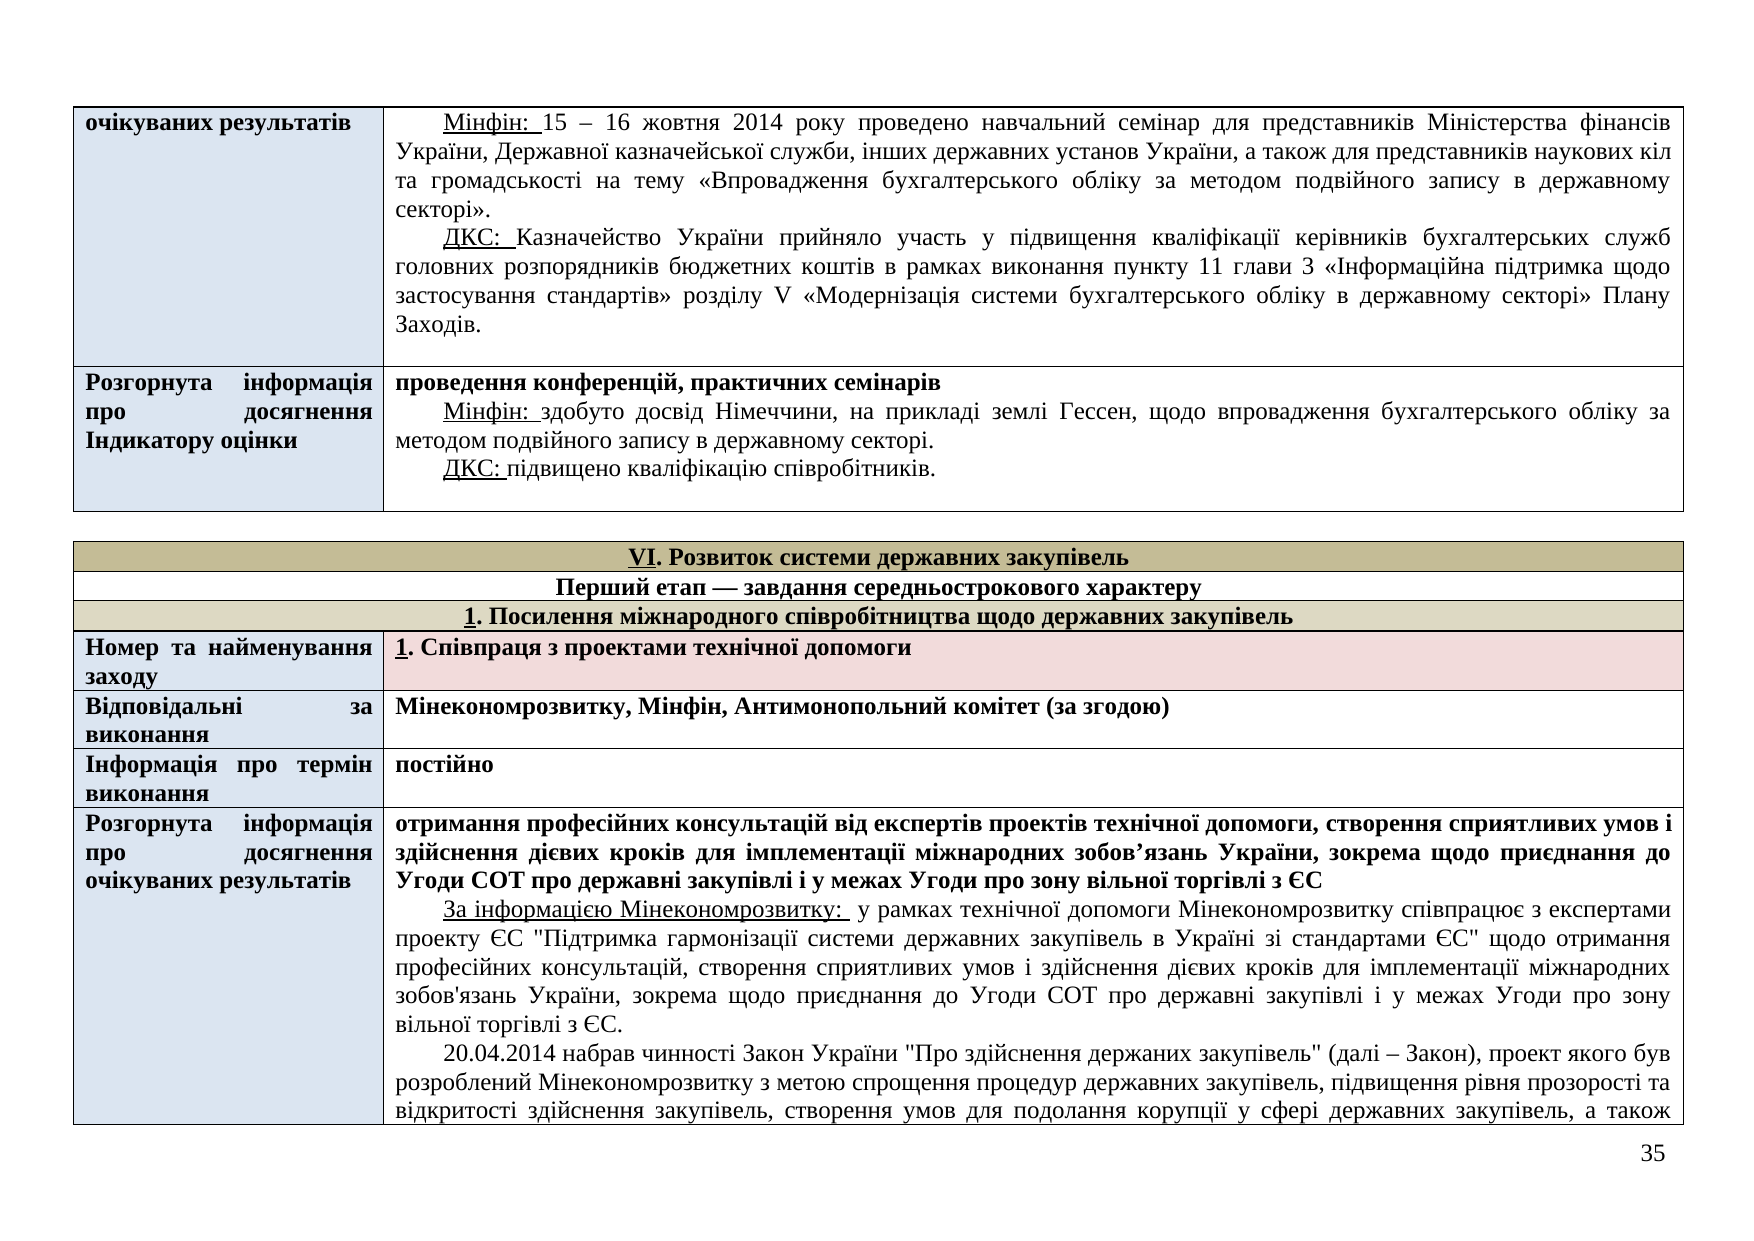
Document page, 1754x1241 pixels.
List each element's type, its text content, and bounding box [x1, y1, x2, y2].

table_header Номер та найменування заходу [74, 632, 383, 690]
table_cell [74, 108, 383, 366]
table_header VI. Розвиток системи державних закупівель [74, 542, 1683, 571]
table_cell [384, 808, 1683, 1124]
table_cell Перший етап — завдання середньострокового характеру [74, 572, 1683, 600]
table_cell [74, 808, 383, 1124]
table_cell Розгорнута інформація про досягнення Індикатору оцінки [74, 367, 383, 511]
table_cell Відповідальні за виконання [74, 691, 383, 748]
table_header 1. Співпраця з проектами технічної допомоги [384, 632, 1683, 690]
table_cell проведення конференцій, практичних семінарів Мінфін: здобуто досвід Німеччини, на прикладі землі Гессен, щодо впровадження бухгалтерського обліку за методом подвійного запису в державному секторі. ДКС: підвищено кваліфікацію співробітників. [384, 367, 1683, 511]
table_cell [384, 108, 1683, 366]
table_cell Інформація про термін виконання [74, 749, 383, 807]
table_cell Мінекономрозвитку, Мінфін, Антимонопольний комітет (за згодою) [384, 691, 1683, 748]
table_cell постійно [384, 749, 1683, 807]
table_cell 1. Посилення міжнародного співробітництва щодо державних закупівель [74, 601, 1683, 630]
